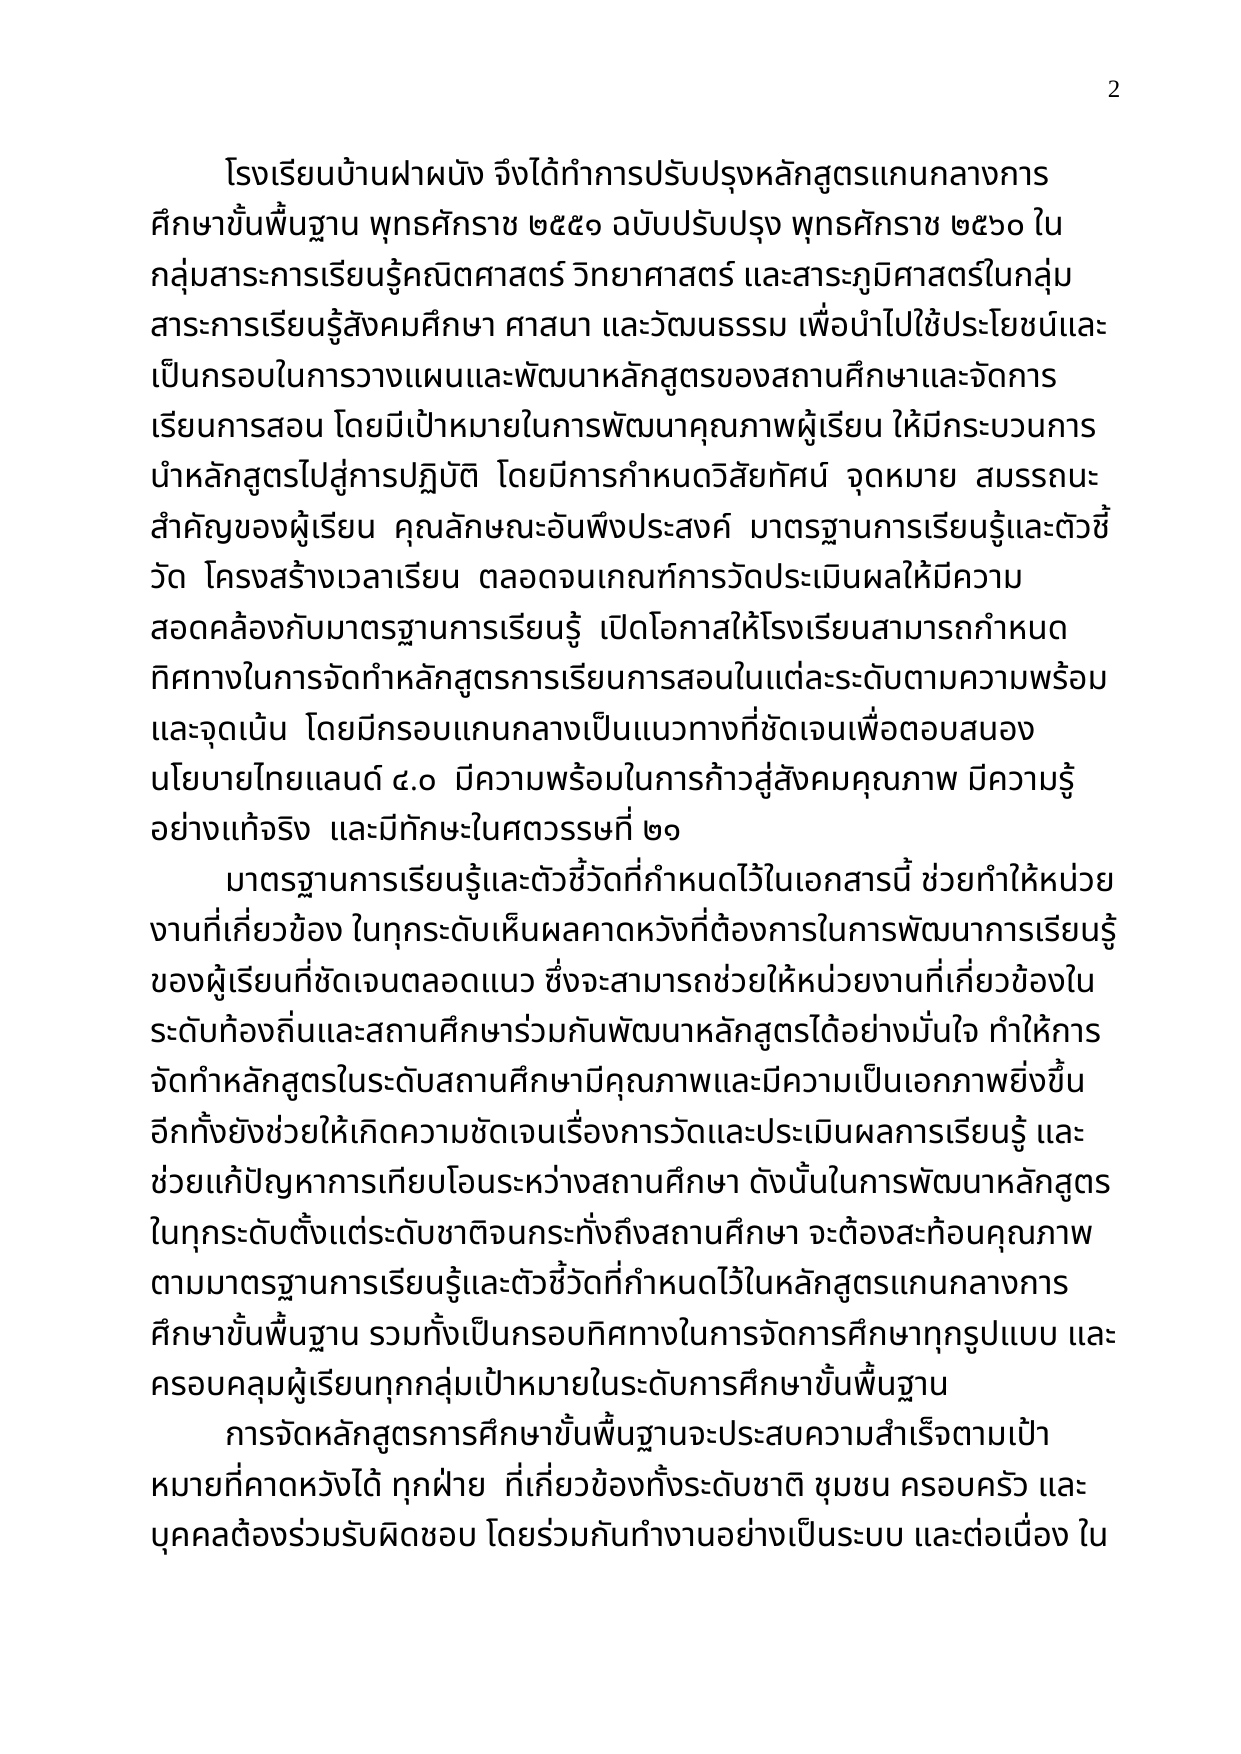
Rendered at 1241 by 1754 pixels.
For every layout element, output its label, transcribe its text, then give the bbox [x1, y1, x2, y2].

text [150, 1410, 1120, 1562]
subtitle โรงเรียนบ้านฝาผนัง จึงได้ทำการปรับปรุงหลักสูตรแกนกลางการศึกษาขั้นพื้นฐาน พุทธศักราช ๒๕๕๑ ฉบับปรับปรุง พุทธศักราช ๒๕๖๐ ในกลุ่มสาระการเรียนรู้คณิตศาสตร์ วิทยาศาสตร์ และสาระภูมิศาสตร์ในกลุ่มสาระการเรียนรู้สังคมศึกษา ศาสนา และวัฒนธรรม เพื่อนำไปใช้ประโยชน์และเป็นกรอบในการวางแผนและพัฒนาหลักสูตรของสถานศึกษาและจัดการเรียนการสอน โดยมีเป้าหมายในการพัฒนาคุณภาพผู้เรียน ให้มีกระบวนการนำหลักสูตรไปสู่การปฏิบัติ โดยมีการกำหนดวิสัยทัศน์ จุดหมาย สมรรถนะสำคัญของผู้เรียน คุณลักษณะอันพึงประสงค์ มาตรฐานการเรียนรู้และตัวชี้วัด โครงสร้างเวลาเรียน ตลอดจนเกณฑ์การวัดประเมินผลให้มีความสอดคล้องกับมาตรฐานการเรียนรู้ เปิดโอกาสให้โรงเรียนสามารถกำหนดทิศทางในการจัดทำหลักสูตรการเรียนการสอนในแต่ละระดับตามความพร้อมและจุดเน้น โดยมีกรอบแกนกลางเป็นแนวทางที่ชัดเจนเพื่อตอบสนองนโยบายไทยแลนด์ ๔.๐ มีความพร้อมในการก้าวสู่สังคมคุณภาพ มีความรู้อย่างแท้จริง และมีทักษะในศตวรรษที่ ๒๑ [150, 150, 1116, 856]
text มาตรฐานการเรียนรู้และตัวชี้วัดที่กำหนดไว้ในเอกสารนี้ ช่วยทำให้หน่วยงานที่เกี่ยวข้อง ในทุกระดับเห็นผลคาดหวังที่ต้องการในการพัฒนาการเรียนรู้ของผู้เรียนที่ชัดเจนตลอดแนว ซึ่งจะสามารถช่วยให้หน่วยงานที่เกี่ยวข้องในระดับท้องถิ่นและสถานศึกษาร่วมกันพัฒนาหลักสูตรได้อย่างมั่นใจ ทำให้การจัดทำหลักสูตรในระดับสถานศึกษามีคุณภาพและมีความเป็นเอกภาพยิ่งขึ้น อีกทั้งยังช่วยให้เกิดความชัดเจนเรื่องการวัดและประเมินผลการเรียนรู้ และช่วยแก้ปัญหาการเทียบโอนระหว่างสถานศึกษา ดังนั้นในการพัฒนาหลักสูตรในทุกระดับตั้งแต่ระดับชาติจนกระทั่งถึงสถานศึกษา จะต้องสะท้อนคุณภาพตามมาตรฐานการเรียนรู้และตัวชี้วัดที่กำหนดไว้ในหลักสูตรแกนกลางการศึกษาขั้นพื้นฐาน รวมทั้งเป็นกรอบทิศทางในการจัดการศึกษาทุกรูปแบบ และครอบคลุมผู้เรียนทุกกลุ่มเป้าหมายในระดับการศึกษาขั้นพื้นฐาน [150, 856, 1120, 1410]
